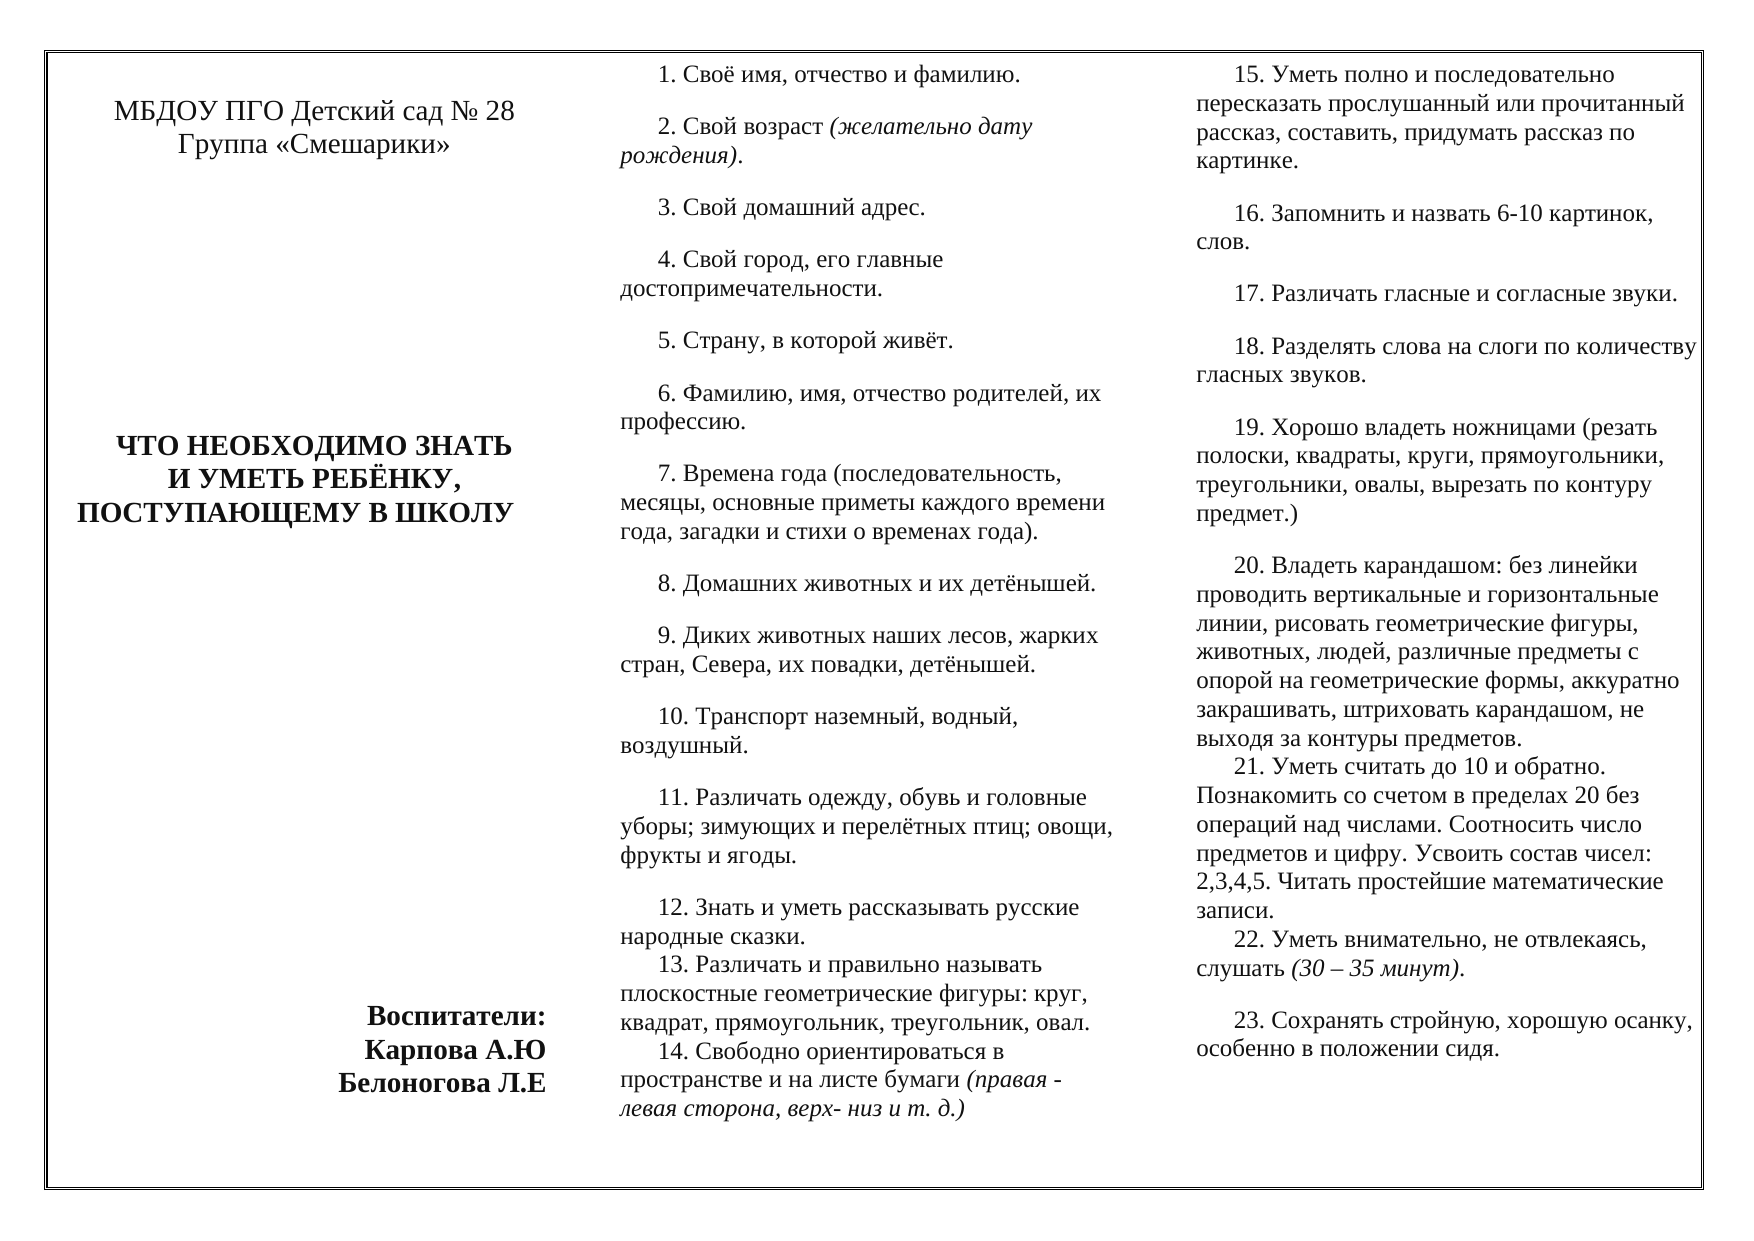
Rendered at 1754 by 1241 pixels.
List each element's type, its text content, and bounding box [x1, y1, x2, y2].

text И УМЕТЬ РЕБЁНКУ, ПОСТУПАЮЩЕМУ В ШКОЛУ [48, 462, 546, 529]
text 3. Свой домашний адрес. [620, 192, 1122, 221]
text 10. Транспорт наземный, водный, воздушный. [620, 701, 1122, 759]
text 6. Фамилию, имя, отчество родителей, их профессию. [620, 378, 1122, 435]
text 5. Страну, в которой живёт. [620, 325, 1122, 354]
text 14. Свободно ориентироваться в пространстве и на листе бумаги (правая - левая сторона, верх- низ и т. д.) [620, 1036, 1122, 1122]
text 21. Уметь считать до 10 и обратно. Познакомить со счетом в пределах 20 без операций над числами. Соотносить число предметов и цифру. Усвоить состав чисел: 2,3,4,5. Читать простейшие математические записи. [1196, 751, 1698, 924]
text 18. Разделять слова на слоги по количеству гласных звуков. [1196, 331, 1698, 388]
text 16. Запомнить и назвать 6-10 картинок, слов. [1196, 198, 1698, 255]
text Группа «Смешарики» [48, 126, 546, 160]
text 8. Домашних животных и их детёнышей. [620, 568, 1122, 597]
text 13. Различать и правильно называть плоскостные геометрические фигуры: круг, квадрат, прямоугольник, треугольник, овал. [620, 949, 1122, 1036]
text Воспитатели: [48, 998, 546, 1032]
text МБДОУ ПГО Детский сад № 28 [48, 93, 546, 126]
text 9. Диких животных наших лесов, жарких стран, Севера, их повадки, детёнышей. [620, 620, 1122, 678]
text 4. Свой город, его главные достопримечательности. [620, 244, 1122, 302]
text 1. Своё имя, отчество и фамилию. [620, 59, 1122, 88]
text Белоногова Л.Е [48, 1065, 546, 1099]
text 2. Свой возраст (желательно дату рождения). [620, 111, 1122, 169]
text ЧТО НЕОБХОДИМО ЗНАТЬ [48, 428, 546, 462]
text 7. Времена года (последовательность, месяцы, основные приметы каждого времени года, загадки и стихи о временах года). [620, 458, 1122, 545]
text 23. Сохранять стройную, хорошую осанку, особенно в положении сидя. [1196, 1005, 1698, 1062]
text 15. Уметь полно и последовательно пересказать прослушанный или прочитанный рассказ, составить, придумать рассказ по картинке. [1196, 59, 1698, 174]
text 11. Различать одежду, обувь и головные уборы; зимующих и перелётных птиц; овощи, фрукты и ягоды. [620, 782, 1122, 868]
text 19. Хорошо владеть ножницами (резать полоски, квадраты, круги, прямоугольники, треугольники, овалы, вырезать по контуру предмет.) [1196, 412, 1698, 527]
text Карпова А.Ю [48, 1032, 546, 1065]
text 22. Уметь внимательно, не отвлекаясь, слушать (30 – 35 минут). [1196, 924, 1698, 981]
text 17. Различать гласные и согласные звуки. [1196, 278, 1698, 307]
text 20. Владеть карандашом: без линейки проводить вертикальные и горизонтальные линии, рисовать геометрические фигуры, животных, людей, различные предметы с опорой на геометрические формы, аккуратно закрашивать, штриховать карандашом, не выходя за контуры предметов. [1196, 550, 1698, 751]
text 12. Знать и уметь рассказывать русские народные сказки. [620, 892, 1122, 949]
